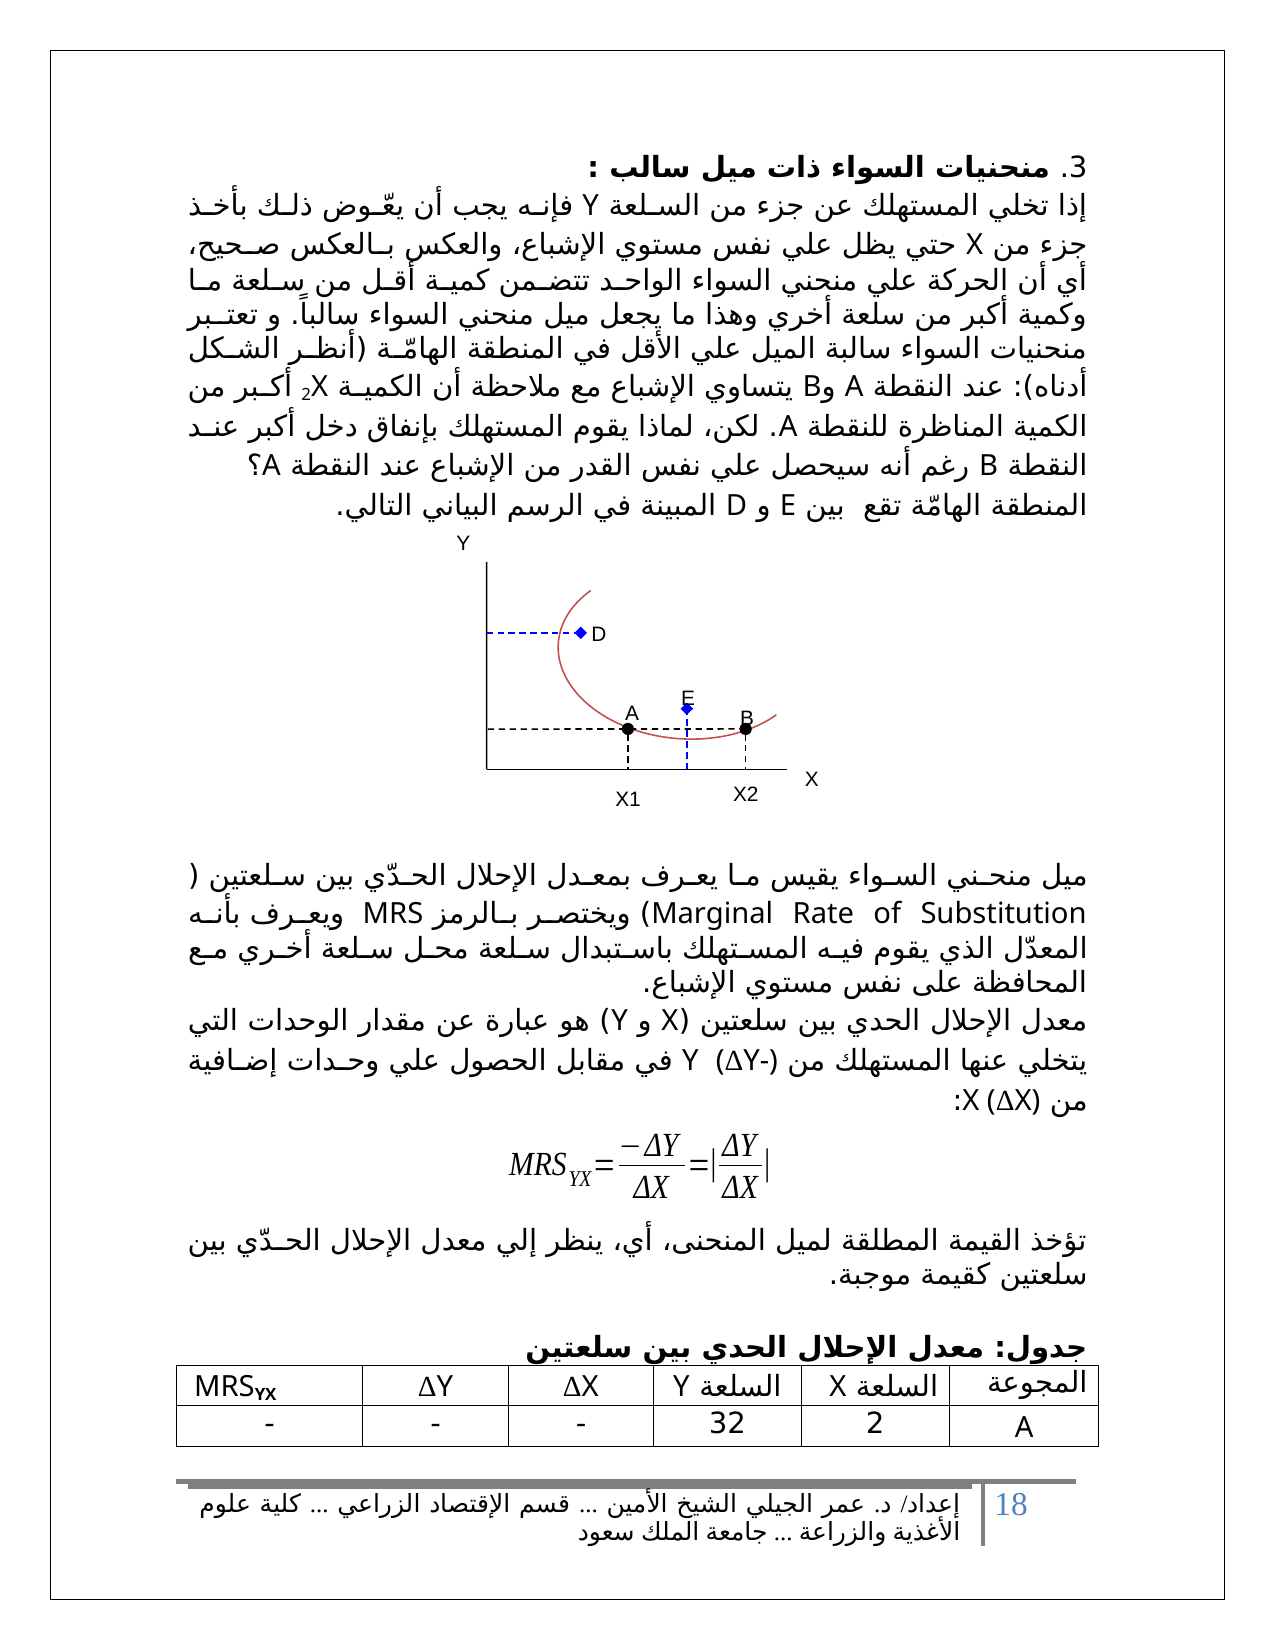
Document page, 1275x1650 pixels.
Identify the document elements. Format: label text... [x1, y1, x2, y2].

text 3. منحنيات السواء ذات ميل سالب : [187, 150, 1087, 184]
text معدل الإحلال الحدي بين سلعتين (X و Y) هو عبارة عن مقدار الوحدات التي يتخلي عنها المستهلك من Y (ΔY-) في مقابل الحصول علي وحدات إضافية من X (ΔX): [187, 999, 1087, 1119]
table_cell A [950, 1406, 1098, 1446]
table_header ΔX [509, 1366, 653, 1405]
table_cell - [363, 1406, 508, 1446]
text جدول: معدل الإحلال الحدي بين سلعتين [187, 1331, 1087, 1364]
text ميل منحني السواء يقيس ما يعرف بمعدل الإحلال الحدّي بين سلعتين (Marginal Rate of Substitution) ويختصر بالرمز MRS ويعرف بأنه المعدّل الذي يقوم فيه المستهلك باستبدال سلعة محل سلعة أخري مع المحافظة على نفس مستوي الإشباع. [187, 858, 1087, 999]
text المنطقة الهامّة تقع بين E و D المبينة في الرسم البياني التالي. [187, 484, 1087, 524]
text تؤخذ القيمة المطلقة لميل المنحنى، أي، ينظر إلي معدل الإحلال الحدّي بين سلعتين كقيمة موجبة. [187, 1223, 1087, 1291]
table_header السلعة Y [654, 1366, 801, 1405]
table_cell - [509, 1406, 653, 1446]
table_header المجوعة [950, 1366, 1098, 1405]
table_cell - [177, 1406, 362, 1446]
text إذا تخلي المستهلك عن جزء من السلعة Y فإنه يجب أن يعّوض ذلك بأخذ جزء من X حتي يظل علي نفس مستوي الإشباع، والعكس بالعكس صحيح، أي أن الحركة علي منحني السواء الواحد تتضمن كمية أقل من سلعة ما وكمية أكبر من سلعة أخري وهذا ما يجعل ميل منحني السواء سالباً. و تعتبر منحنيات السواء سالبة الميل علي الأقل في المنطقة الهامّة (أنظر الشكل أدناه): عند النقطة A وB يتساوي الإشباع مع ملاحظة أن الكمية 2X أكبر من الكمية المناظرة للنقطة A. لكن، لماذا يقوم المستهلك بإنفاق دخل أكبر عند النقطة B رغم أنه سيحصل علي نفس القدر من الإشباع عند النقطة A؟ [187, 184, 1087, 484]
table_cell 2 [802, 1406, 949, 1446]
table_header MRSYX [177, 1366, 362, 1405]
table_header ΔY [363, 1366, 508, 1405]
table_cell 32 [654, 1406, 801, 1446]
table_header السلعة X [802, 1366, 949, 1405]
